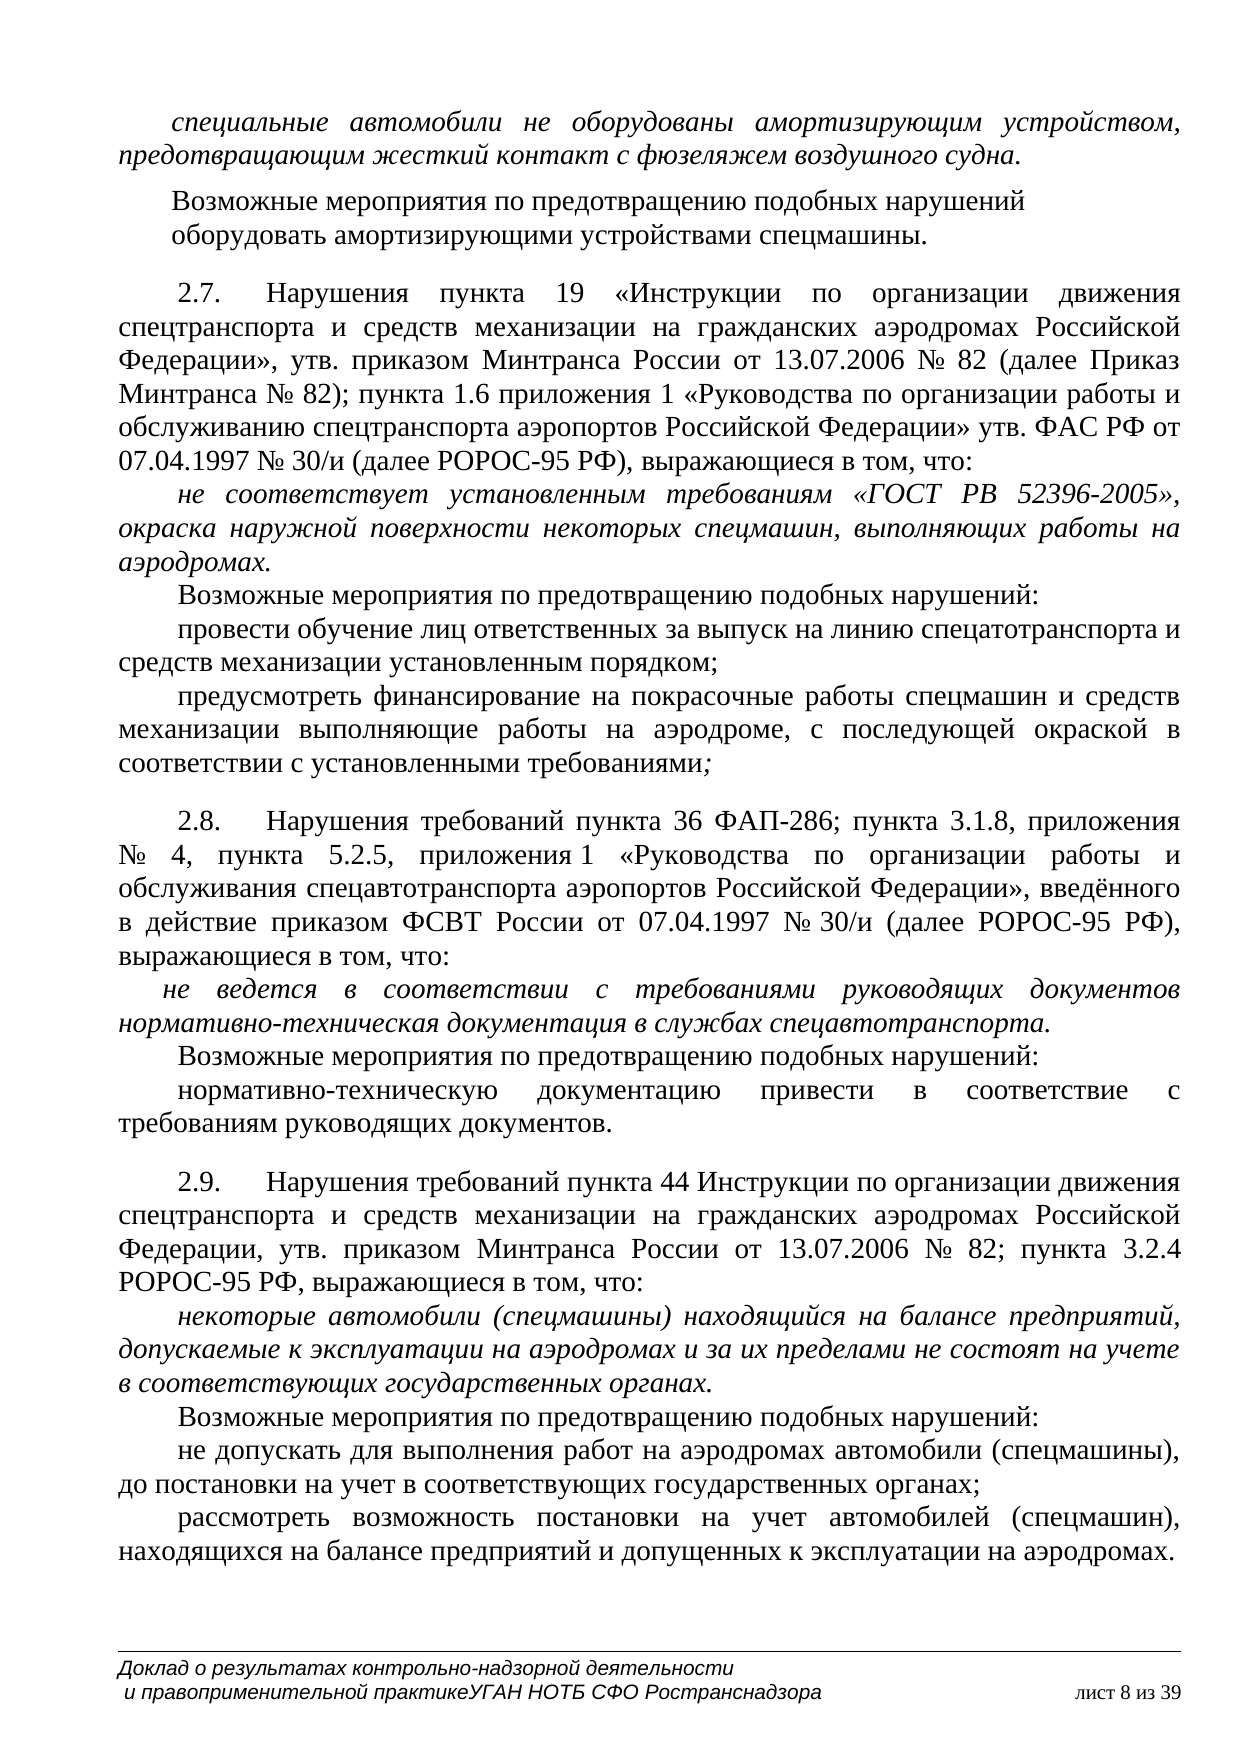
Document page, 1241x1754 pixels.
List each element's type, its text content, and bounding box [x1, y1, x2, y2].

text специальные автомобили не оборудованы амортизирующим устройством, предотвращающим жесткий контакт с фюзеляжем воздушного судна. [118, 104, 1181, 171]
text провести обучение лиц ответственных за выпуск на линию спецатотранспорта и средств механизации установленным порядком; [118, 611, 1181, 678]
text нормативно-техническую документацию привести в соответствие с требованиям руководящих документов. [118, 1072, 1181, 1139]
text не соответствует установленным требованиям «ГОСТ РВ 52396-2005», окраска наружной поверхности некоторых спецмашин, выполняющих работы на аэродромах. [118, 477, 1181, 577]
list Нарушения требований пункта 44 Инструкции по организации движения спецтранспорта и средств механизации на гражданских аэродромах Российской Федерации, утв. приказом Минтранса России от 13.07.2006 № 82; пункта 3.2.4 РОРОС-95 РФ, выражающиеся в том, что: [118, 1164, 1181, 1298]
text рассмотреть возможность постановки на учет автомобилей (спецмашин), находящихся на балансе предприятий и допущенных к эксплуатации на аэродромах. [118, 1499, 1181, 1566]
text Возможные мероприятия по предотвращению подобных нарушений: [118, 1038, 1181, 1072]
text не ведется в соответствии с требованиями руководящих документов нормативно-техническая документация в службах спецавтотранспорта. [118, 971, 1181, 1038]
text Возможные мероприятия по предотвращению подобных нарушений: [118, 1399, 1181, 1432]
text оборудовать амортизирующими устройствами спецмашины. [171, 217, 1181, 250]
text некоторые автомобили (спецмашины) находящийся на балансе предприятий, допускаемые к эксплуатации на аэродромах и за их пределами не состоят на учете в соответствующих государственных органах. [118, 1298, 1181, 1399]
text Возможные мероприятия по предотвращению подобных нарушений [171, 183, 1181, 217]
text предусмотреть финансирование на покрасочные работы спецмашин и средств механизации выполняющие работы на аэродроме, с последующей окраской в соответствии с установленными требованиями; [118, 678, 1181, 778]
list Нарушения требований пункта 36 ФАП-286; пункта 3.1.8, приложения № 4, пункта 5.2.5, приложения 1 «Руководства по организации работы и обслуживания спецавтотранспорта аэропортов Российской Федерации», введённого в действие приказом ФСВТ России от 07.04.1997 № 30/и (далее POPOС-95 РФ), выражающиеся в том, что: [118, 803, 1181, 971]
text не допускать для выполнения работ на аэродромах автомобили (спецмашины), до постановки на учет в соответствующих государственных органах; [118, 1432, 1181, 1499]
list Нарушения пункта 19 «Инструкции по организации движения спецтранспорта и средств механизации на гражданских аэродромах Российской Федерации», утв. приказом Минтранса России от 13.07.2006 № 82 (далее Приказ Минтранса № 82); пункта 1.6 приложения 1 «Руководства по организации работы и обслуживанию спецтранспорта аэропортов Российской Федерации» утв. ФАС РФ от 07.04.1997 № 30/и (далее РОРОС-95 РФ), выражающиеся в том, что: [118, 275, 1181, 477]
text Возможные мероприятия по предотвращению подобных нарушений: [118, 577, 1181, 611]
